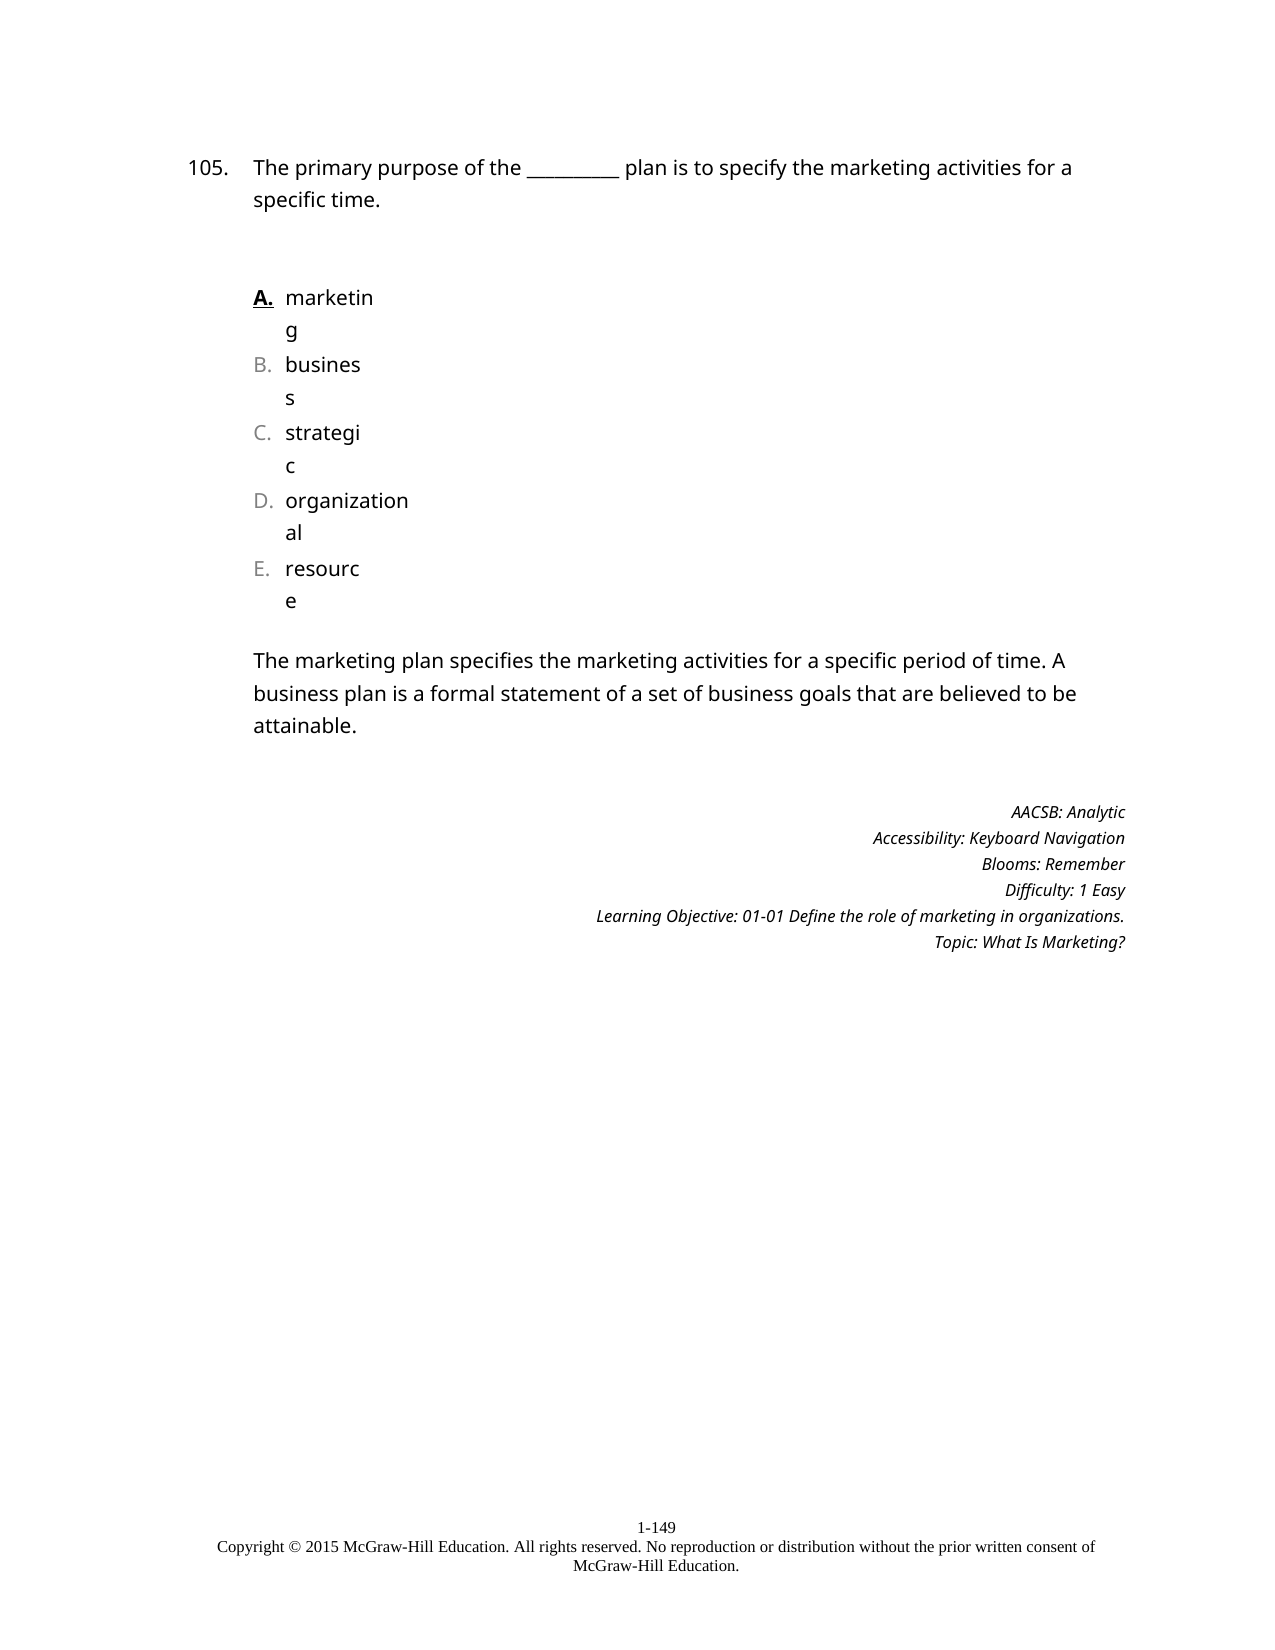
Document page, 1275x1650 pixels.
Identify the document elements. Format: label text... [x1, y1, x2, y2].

table_header AACSB: Analytic Accessibility: Keyboard Navigation Blooms: Remember Difficulty: 1 Easy Learning Objective: 01-01 Define the role of marketing in organizations. Topic: What Is Marketing? [188, 801, 1125, 990]
table_header 105. [188, 153, 253, 771]
table_header The primary purpose of the __________ plan is to specify the marketing activities for a specific time. The marketing plan specifies the marketing activities for a specific period of time. A business plan is a formal statement of a set of business goals that are believed to be attainable. [253, 153, 1125, 771]
